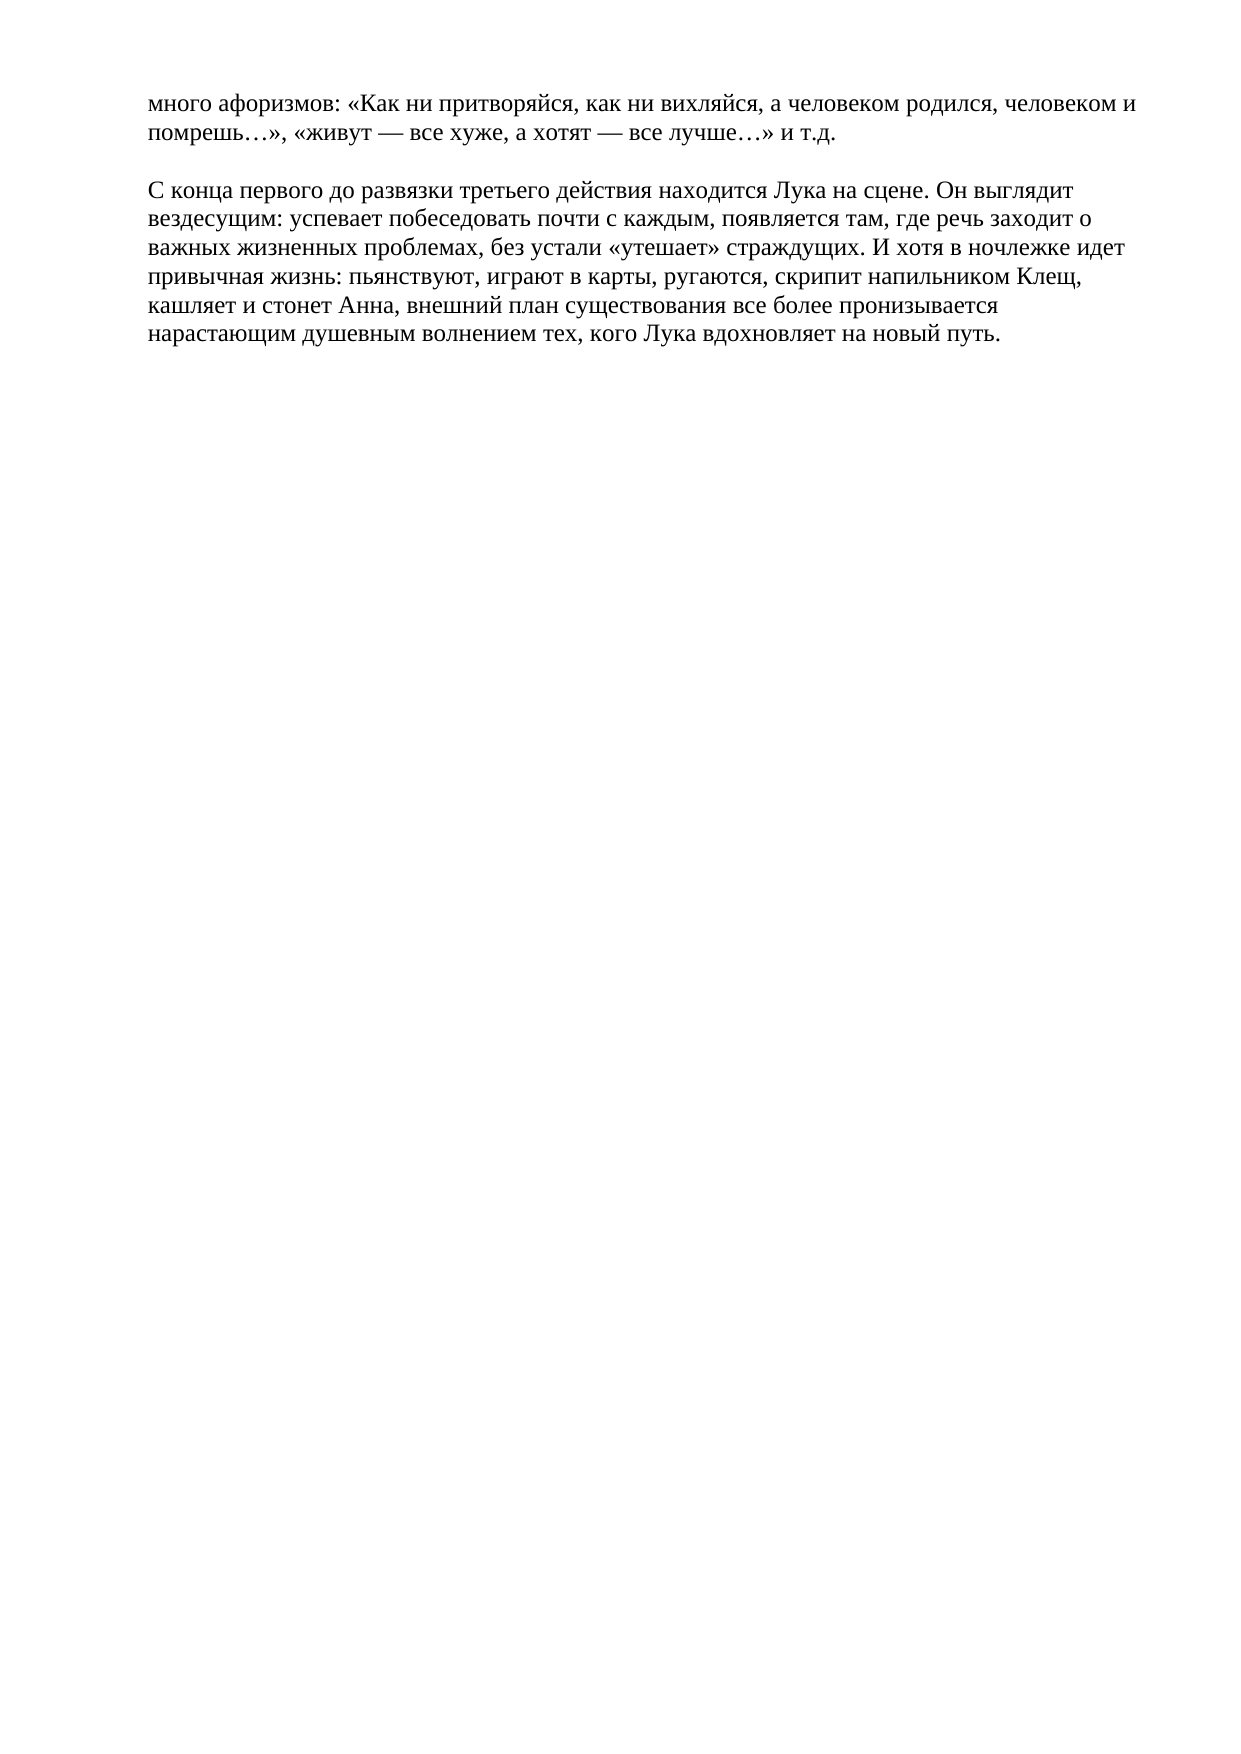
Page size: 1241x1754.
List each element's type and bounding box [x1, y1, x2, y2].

text [148, 88, 1152, 347]
